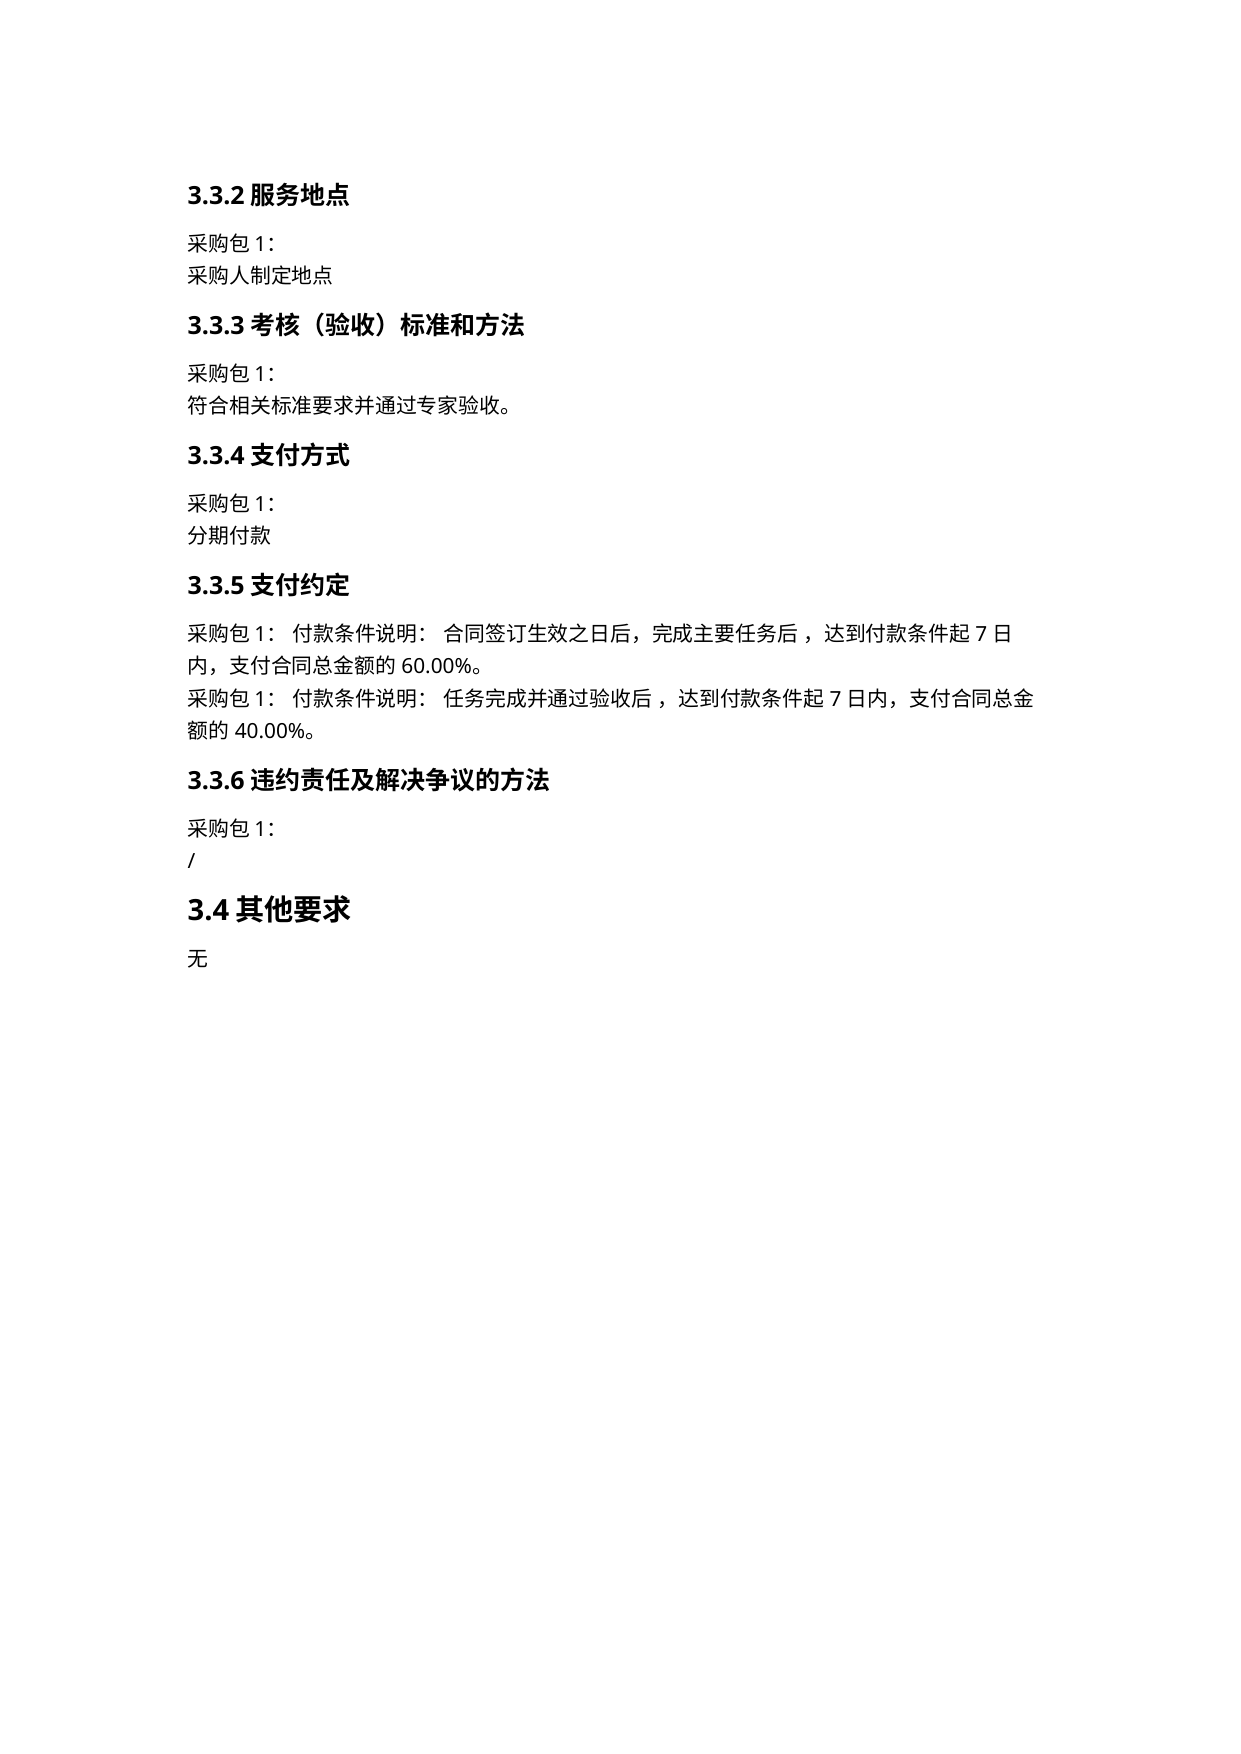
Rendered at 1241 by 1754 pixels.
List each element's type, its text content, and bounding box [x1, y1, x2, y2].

text / [187, 844, 1053, 877]
text 采购包1： [187, 357, 1053, 389]
text 3.3.3考核（验收）标准和方法 [187, 292, 1053, 357]
text 符合相关标准要求并通过专家验收。 [187, 389, 1053, 422]
text 采购包1： [187, 227, 1053, 259]
text 采购人制定地点 [187, 259, 1053, 292]
text 采购包1： 付款条件说明： 任务完成并通过验收后 ，达到付款条件起 7 日内，支付合同总金额的 40.00%。 [187, 682, 1053, 747]
text 3.3.6违约责任及解决争议的方法 [187, 747, 1053, 812]
text 无 [187, 942, 1053, 974]
text 分期付款 [187, 519, 1053, 552]
text 3.3.4支付方式 [187, 422, 1053, 487]
text 3.4其他要求 [187, 877, 1053, 942]
text 3.3.5支付约定 [187, 552, 1053, 617]
text 3.3.2服务地点 [187, 162, 1053, 227]
text 采购包1： [187, 487, 1053, 519]
text 采购包1： [187, 812, 1053, 844]
text 采购包1： 付款条件说明： 合同签订生效之日后，完成主要任务后 ，达到付款条件起 7 日内，支付合同总金额的 60.00%。 [187, 617, 1053, 682]
